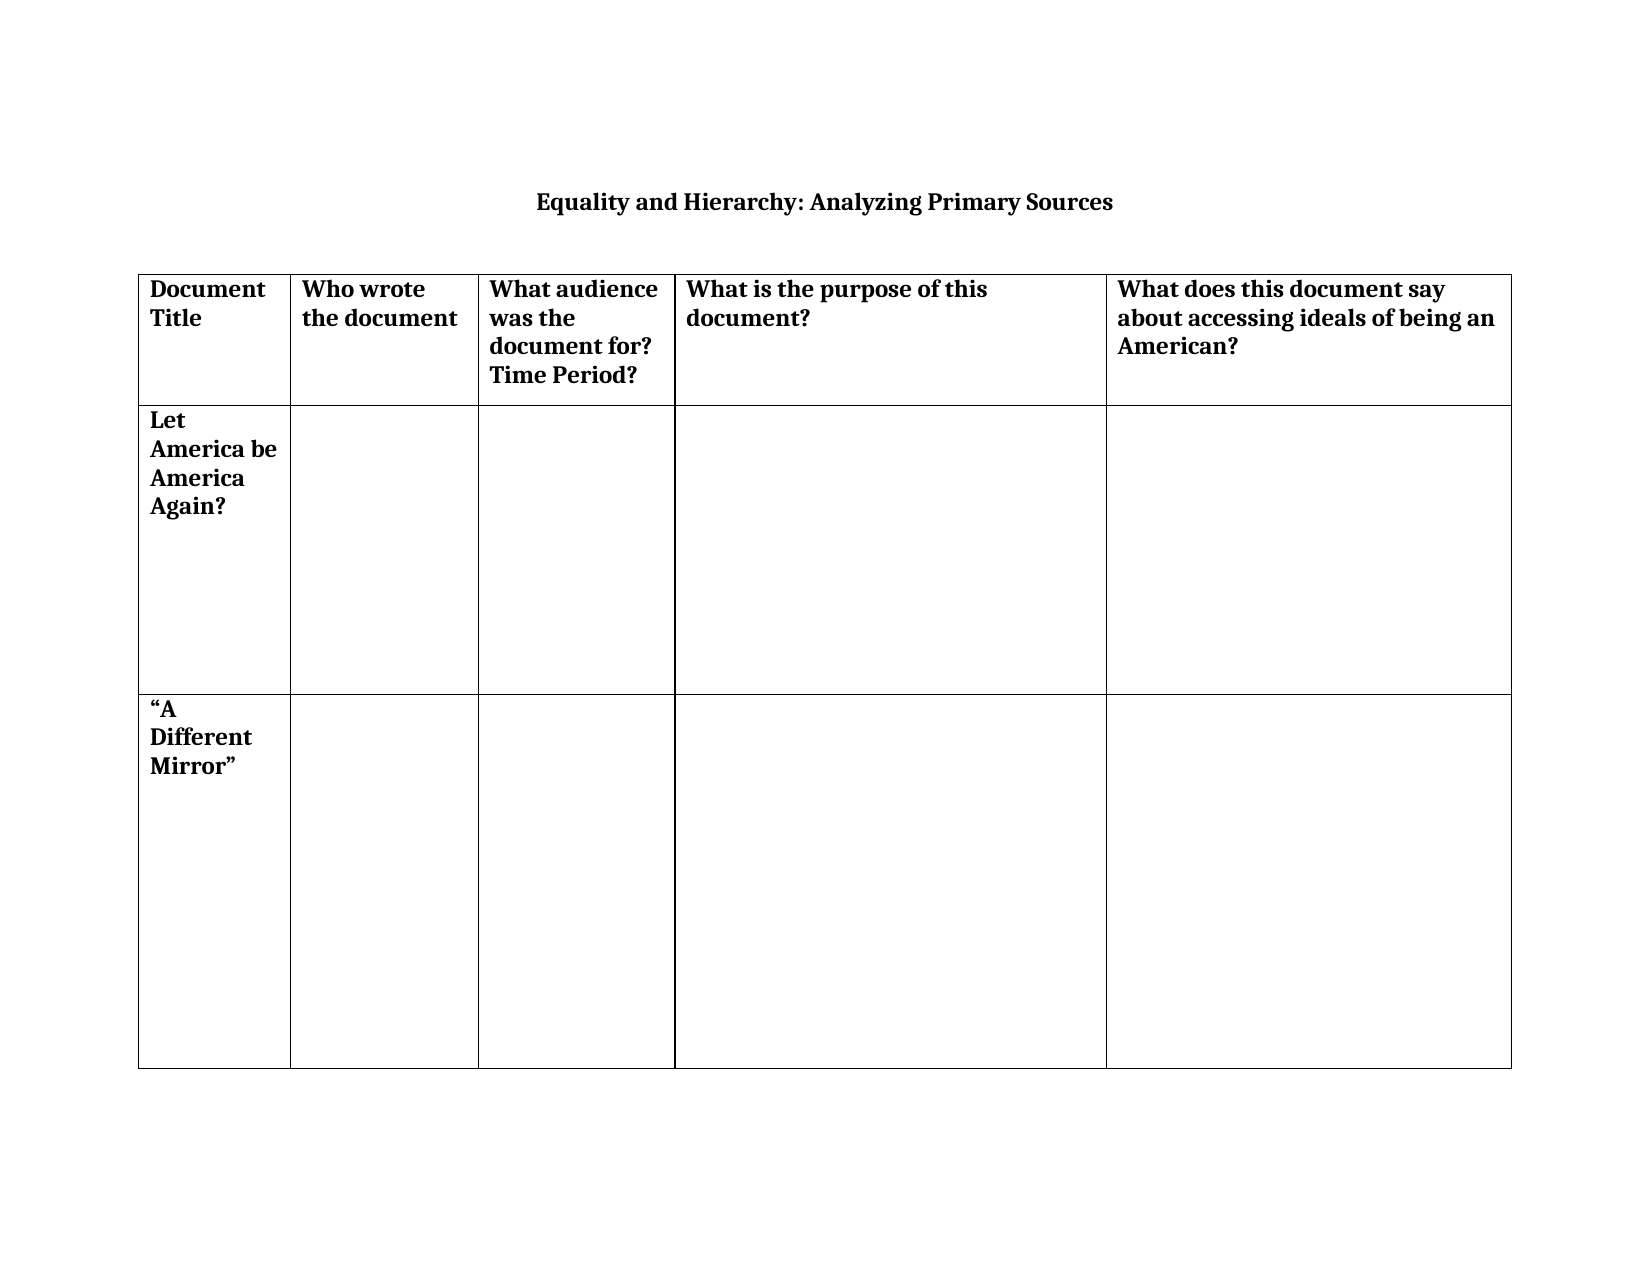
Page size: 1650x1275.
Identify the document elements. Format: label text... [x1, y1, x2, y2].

table_cell [676, 406, 1106, 693]
table_cell “A Different Mirror” [139, 695, 290, 1068]
table_cell [291, 406, 478, 693]
table_header Document Title [139, 275, 290, 405]
table_cell [291, 695, 478, 1068]
text Equality and Hierarchy: Analyzing Primary Sources [150, 187, 1500, 216]
table_header What is the purpose of this document? [676, 275, 1106, 405]
table_cell [1107, 695, 1511, 1068]
table_cell Let America be America Again? [139, 406, 290, 693]
table_cell [1107, 406, 1511, 693]
table_cell [676, 695, 1106, 1068]
table_header What audience was the document for? Time Period? [479, 275, 674, 405]
table_cell [479, 695, 674, 1068]
table_header What does this document say about accessing ideals of being an American? [1107, 275, 1511, 405]
table_cell [479, 406, 674, 693]
table_header Who wrote the document [291, 275, 478, 405]
